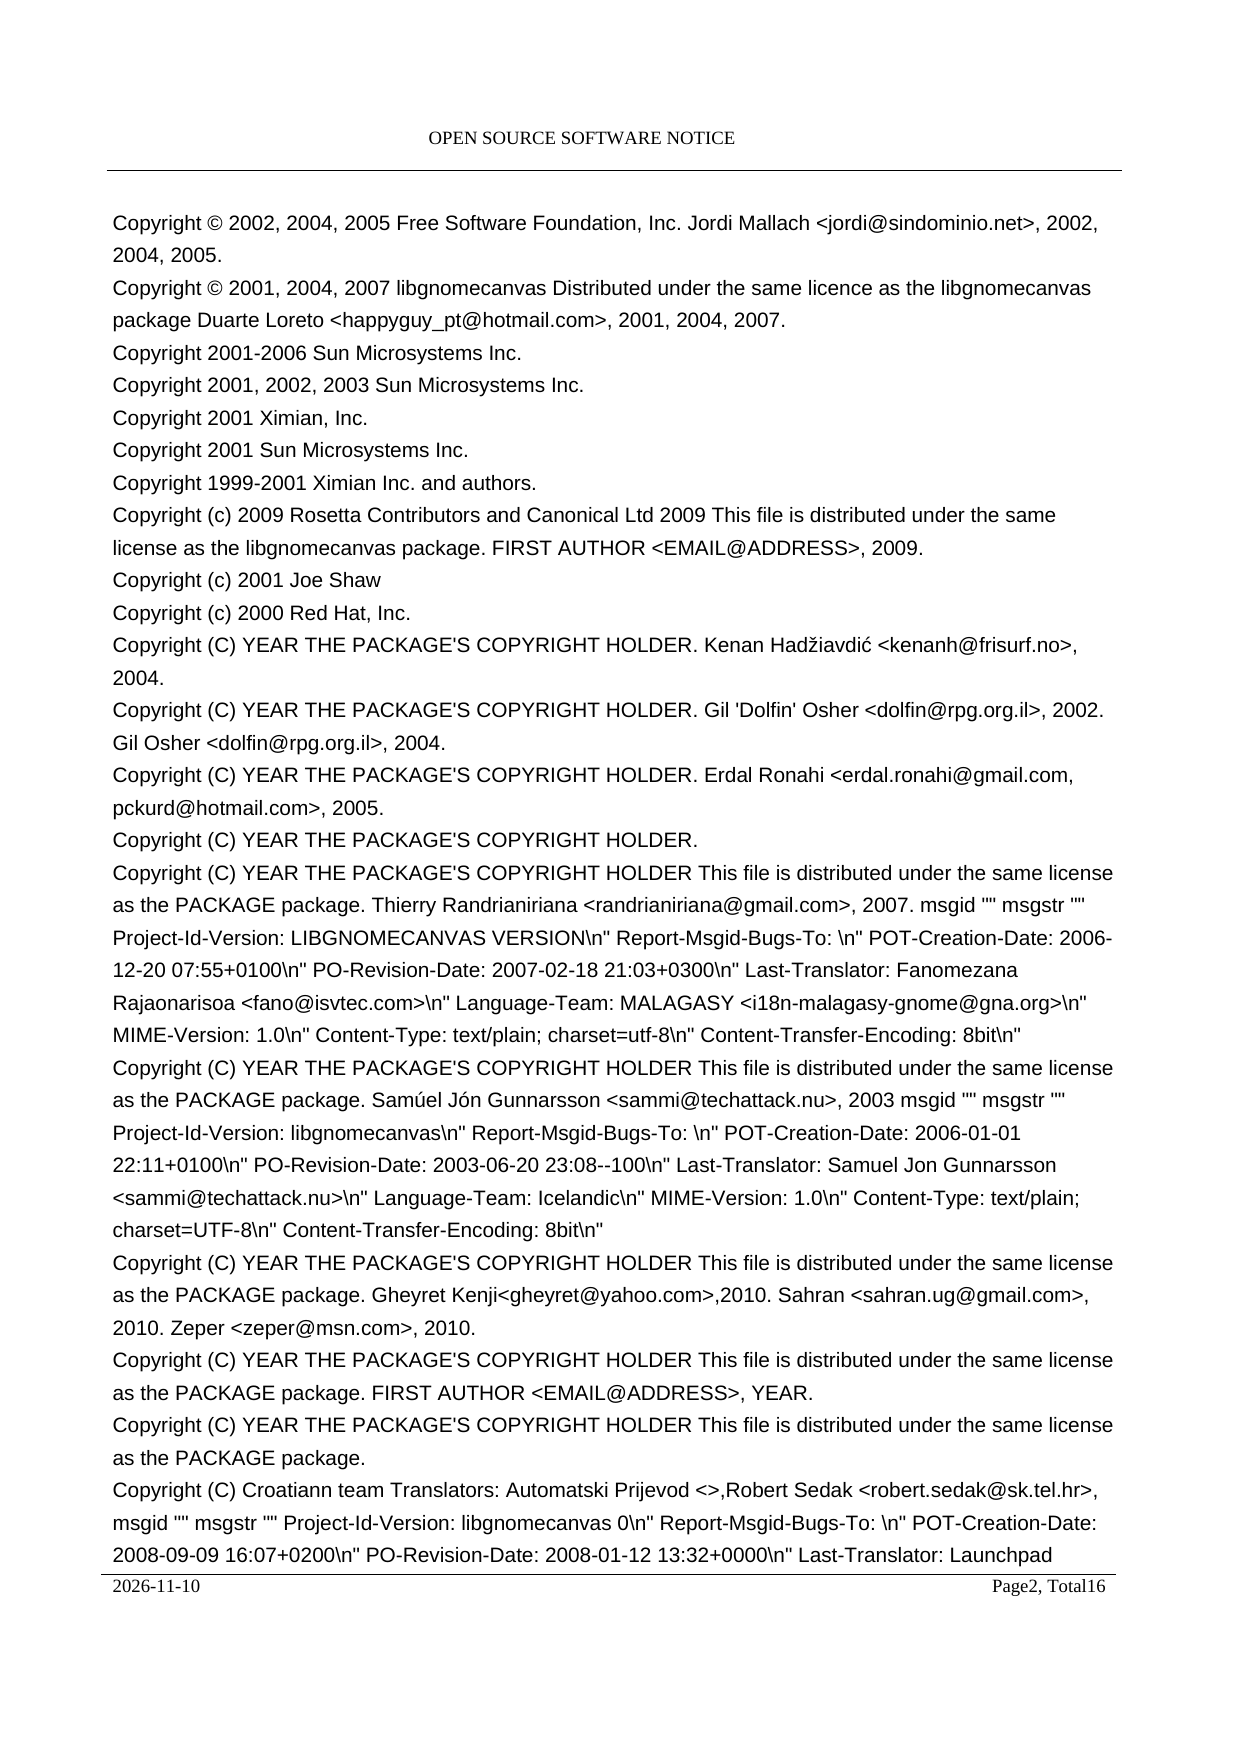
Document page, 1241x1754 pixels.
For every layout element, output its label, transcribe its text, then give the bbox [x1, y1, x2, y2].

text Copyright 1999-2001 Ximian Inc. and authors. [112, 466, 1128, 499]
text Copyright (C) YEAR THE PACKAGE'S COPYRIGHT HOLDER This file is distributed under the same license as the PACKAGE package. Thierry Randrianiriana <randrianiriana@gmail.com>, 2007. msgid "" msgstr "" Project-Id-Version: LIBGNOMECANVAS VERSION\n" Report-Msgid-Bugs-To: \n" POT-Creation-Date: 2006-12-20 07:55+0100\n" PO-Revision-Date: 2007-02-18 21:03+0300\n" Last-Translator: Fanomezana Rajaonarisoa <fano@isvtec.com>\n" Language-Team: MALAGASY <i18n-malagasy-gnome@gna.org>\n" MIME-Version: 1.0\n" Content-Type: text/plain; charset=utf-8\n" Content-Transfer-Encoding: 8bit\n" [112, 856, 1128, 1051]
text Copyright © 2001, 2004, 2007 libgnomecanvas Distributed under the same licence as the libgnomecanvas package Duarte Loreto <happyguy_pt@hotmail.com>, 2001, 2004, 2007. [112, 271, 1128, 336]
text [112, 1474, 1128, 1571]
text Copyright (C) YEAR THE PACKAGE'S COPYRIGHT HOLDER This file is distributed under the same license as the PACKAGE package. Gheyret Kenji<gheyret@yahoo.com>,2010. Sahran <sahran.ug@gmail.com>, 2010. Zeper <zeper@msn.com>, 2010. [112, 1246, 1128, 1344]
text Copyright (C) YEAR THE PACKAGE'S COPYRIGHT HOLDER. Gil 'Dolfin' Osher <dolfin@rpg.org.il>, 2002. Gil Osher <dolfin@rpg.org.il>, 2004. [112, 694, 1128, 759]
text Copyright (c) 2000 Red Hat, Inc. [112, 596, 1128, 629]
text Copyright (C) YEAR THE PACKAGE'S COPYRIGHT HOLDER This file is distributed under the same license as the PACKAGE package. [112, 1409, 1128, 1474]
text Copyright (C) YEAR THE PACKAGE'S COPYRIGHT HOLDER. [112, 824, 1128, 856]
text Copyright (c) 2009 Rosetta Contributors and Canonical Ltd 2009 This file is distributed under the same license as the libgnomecanvas package. FIRST AUTHOR <EMAIL@ADDRESS>, 2009. [112, 499, 1128, 564]
text Copyright 2001-2006 Sun Microsystems Inc. [112, 336, 1128, 369]
text Copyright 2001, 2002, 2003 Sun Microsystems Inc. [112, 369, 1128, 401]
text Copyright (C) YEAR THE PACKAGE'S COPYRIGHT HOLDER This file is distributed under the same license as the PACKAGE package. FIRST AUTHOR <EMAIL@ADDRESS>, YEAR. [112, 1344, 1128, 1409]
text Copyright (C) YEAR THE PACKAGE'S COPYRIGHT HOLDER. Erdal Ronahi <erdal.ronahi@gmail.com, pckurd@hotmail.com>, 2005. [112, 759, 1128, 824]
text Copyright (C) YEAR THE PACKAGE'S COPYRIGHT HOLDER. Kenan Hadžiavdić <kenanh@frisurf.no>, 2004. [112, 629, 1128, 694]
text Copyright © 2002, 2004, 2005 Free Software Foundation, Inc. Jordi Mallach <jordi@sindominio.net>, 2002, 2004, 2005. [112, 206, 1128, 271]
text Copyright (c) 2001 Joe Shaw [112, 564, 1128, 596]
text Copyright 2001 Ximian, Inc. [112, 401, 1128, 434]
text Copyright 2001 Sun Microsystems Inc. [112, 434, 1128, 466]
text Copyright (C) YEAR THE PACKAGE'S COPYRIGHT HOLDER This file is distributed under the same license as the PACKAGE package. Samúel Jón Gunnarsson <sammi@techattack.nu>, 2003 msgid "" msgstr "" Project-Id-Version: libgnomecanvas\n" Report-Msgid-Bugs-To: \n" POT-Creation-Date: 2006-01-01 22:11+0100\n" PO-Revision-Date: 2003-06-20 23:08--100\n" Last-Translator: Samuel Jon Gunnarsson <sammi@techattack.nu>\n" Language-Team: Icelandic\n" MIME-Version: 1.0\n" Content-Type: text/plain; charset=UTF-8\n" Content-Transfer-Encoding: 8bit\n" [112, 1051, 1128, 1246]
